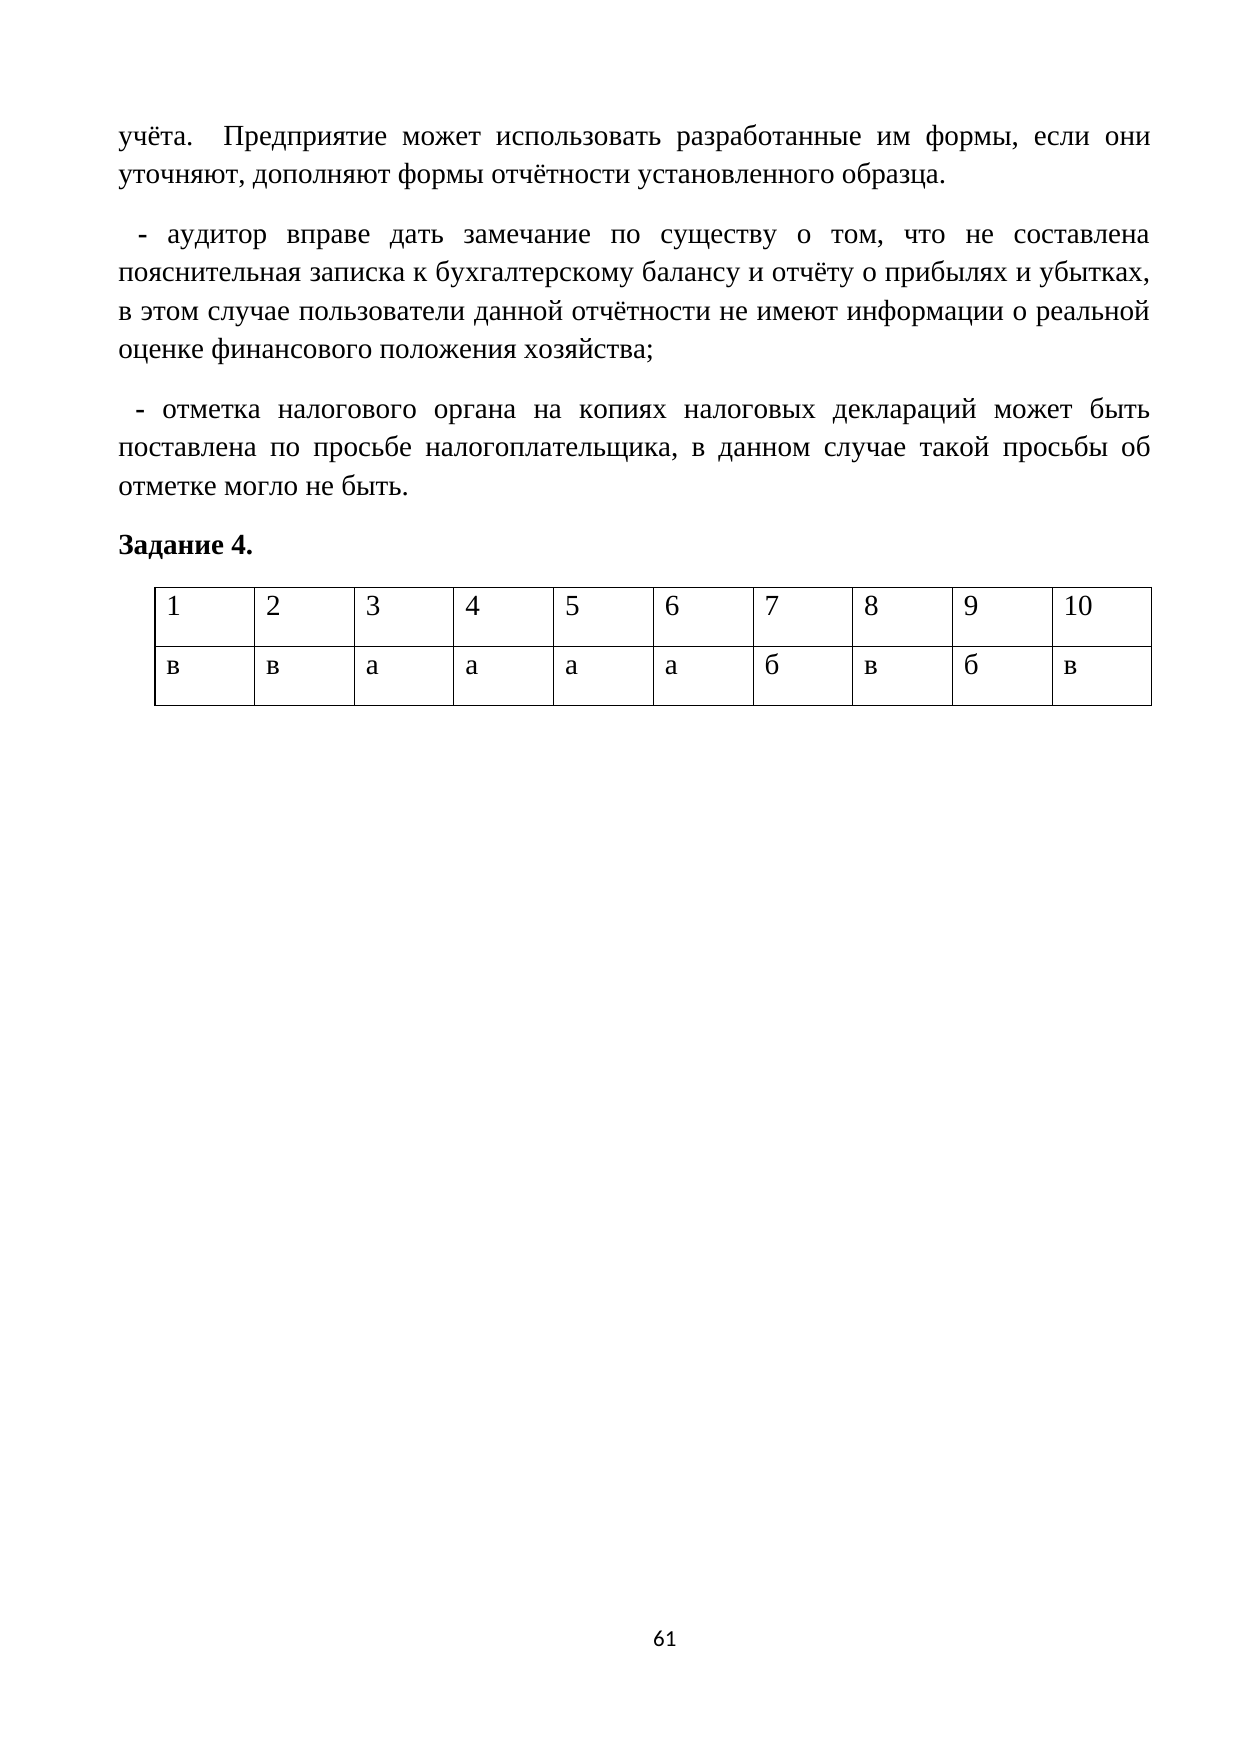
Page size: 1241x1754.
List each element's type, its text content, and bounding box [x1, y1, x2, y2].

table_header 3 [355, 588, 453, 646]
text - аудитор вправе дать замечание по существу о том, что не составлена пояснительная записка к бухгалтерскому балансу и отчёту о прибылях и убытках, в этом случае пользователи данной отчётности не имеют информации о реальной оценке финансового положения хозяйства; [118, 216, 1152, 365]
table_header 2 [255, 588, 354, 646]
table_cell а [554, 647, 653, 705]
text - отметка налогового органа на копиях налоговых деклараций может быть поставлена по просьбе налогоплательщика, в данном случае такой просьбы об отметке могло не быть. [118, 391, 1152, 502]
table_cell в [1053, 647, 1151, 705]
table_header 4 [454, 588, 553, 646]
table_header 9 [953, 588, 1052, 646]
table_header 10 [1053, 588, 1151, 646]
table_cell а [654, 647, 753, 705]
table_header 7 [754, 588, 852, 646]
table_header 1 [156, 588, 254, 646]
table_cell в [156, 647, 254, 705]
table_cell а [454, 647, 553, 705]
table_header 5 [554, 588, 653, 646]
table_cell б [953, 647, 1052, 705]
table_cell б [754, 647, 852, 705]
table_cell в [853, 647, 952, 705]
table_header 6 [654, 588, 753, 646]
text Задание 4. [118, 527, 1152, 561]
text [118, 118, 1152, 190]
table_cell в [255, 647, 354, 705]
table_header 8 [853, 588, 952, 646]
table_cell а [355, 647, 453, 705]
